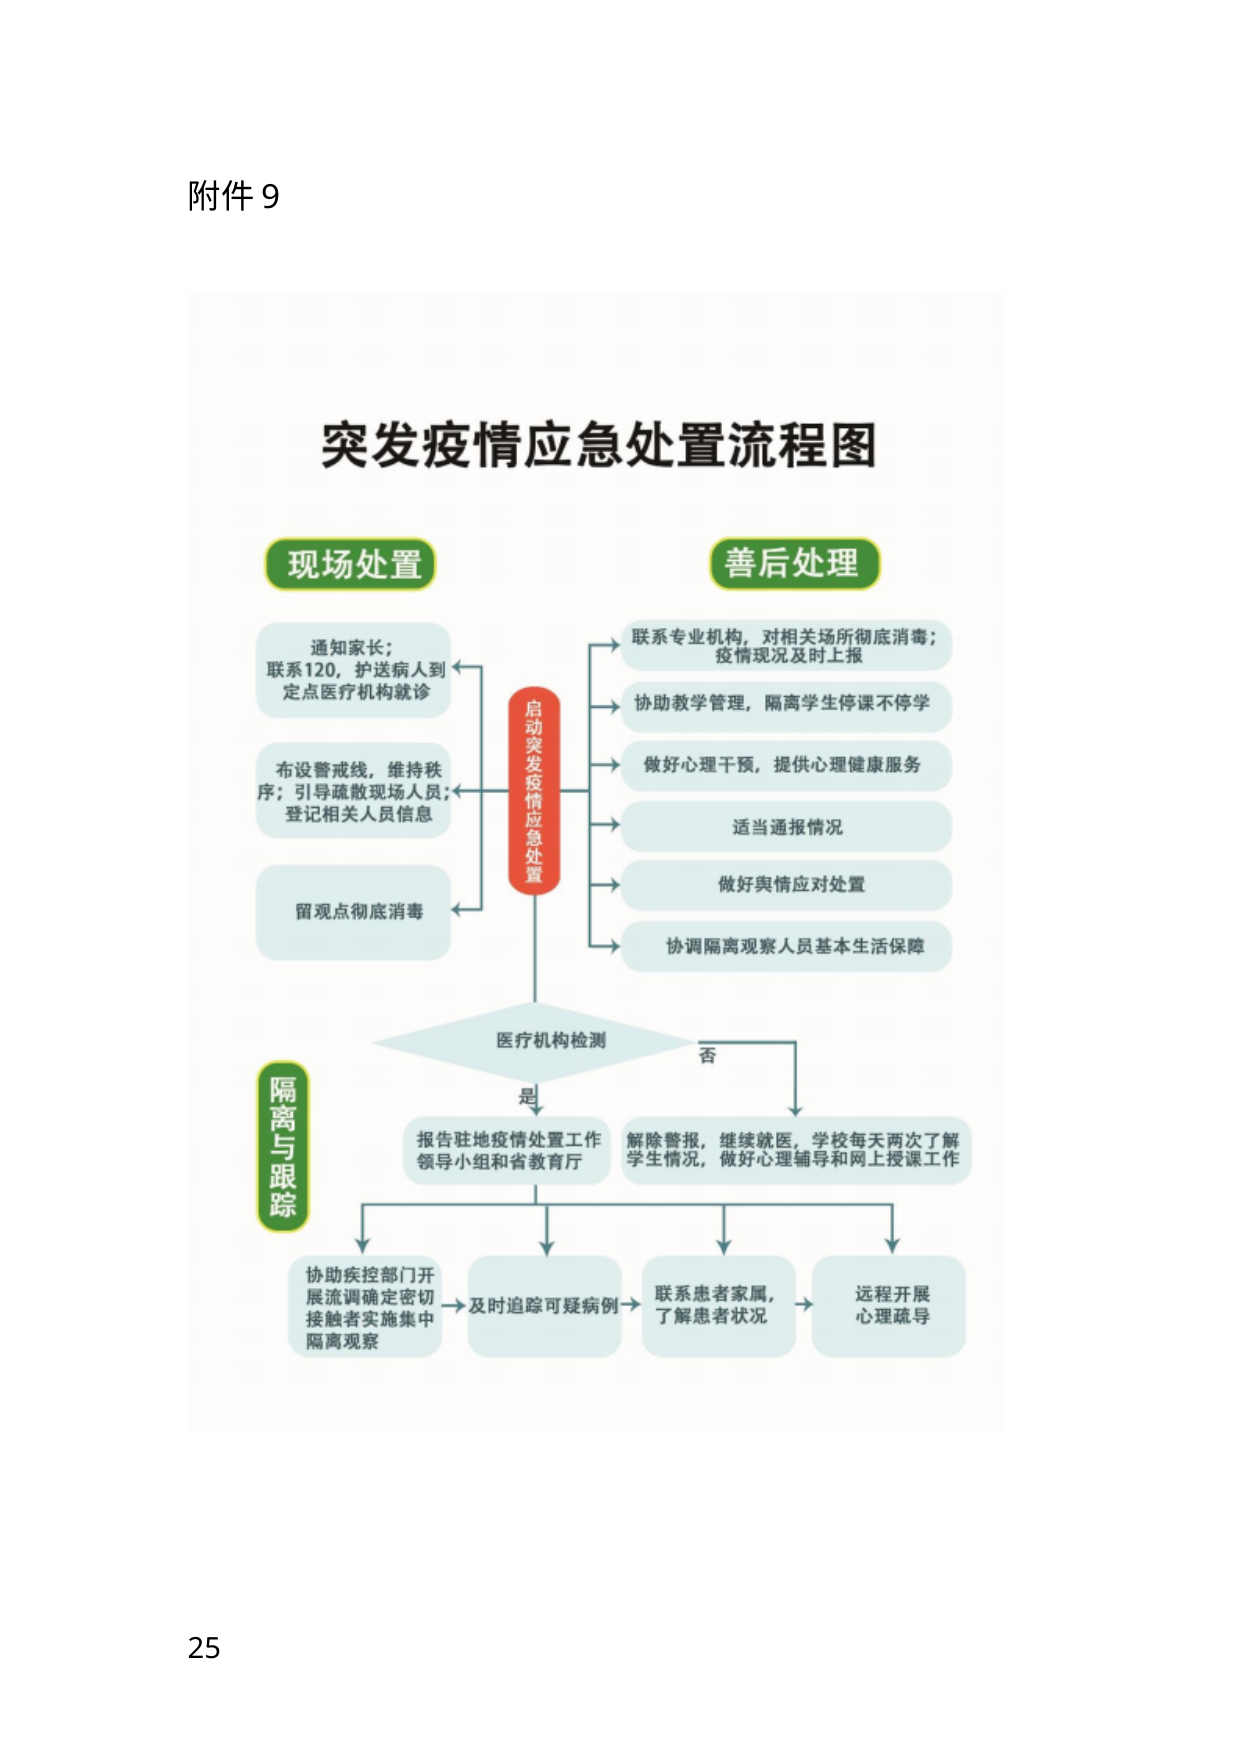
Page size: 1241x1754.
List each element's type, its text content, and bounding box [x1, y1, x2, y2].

picture [187, 292, 1027, 1431]
text 附件9 [187, 162, 1053, 227]
